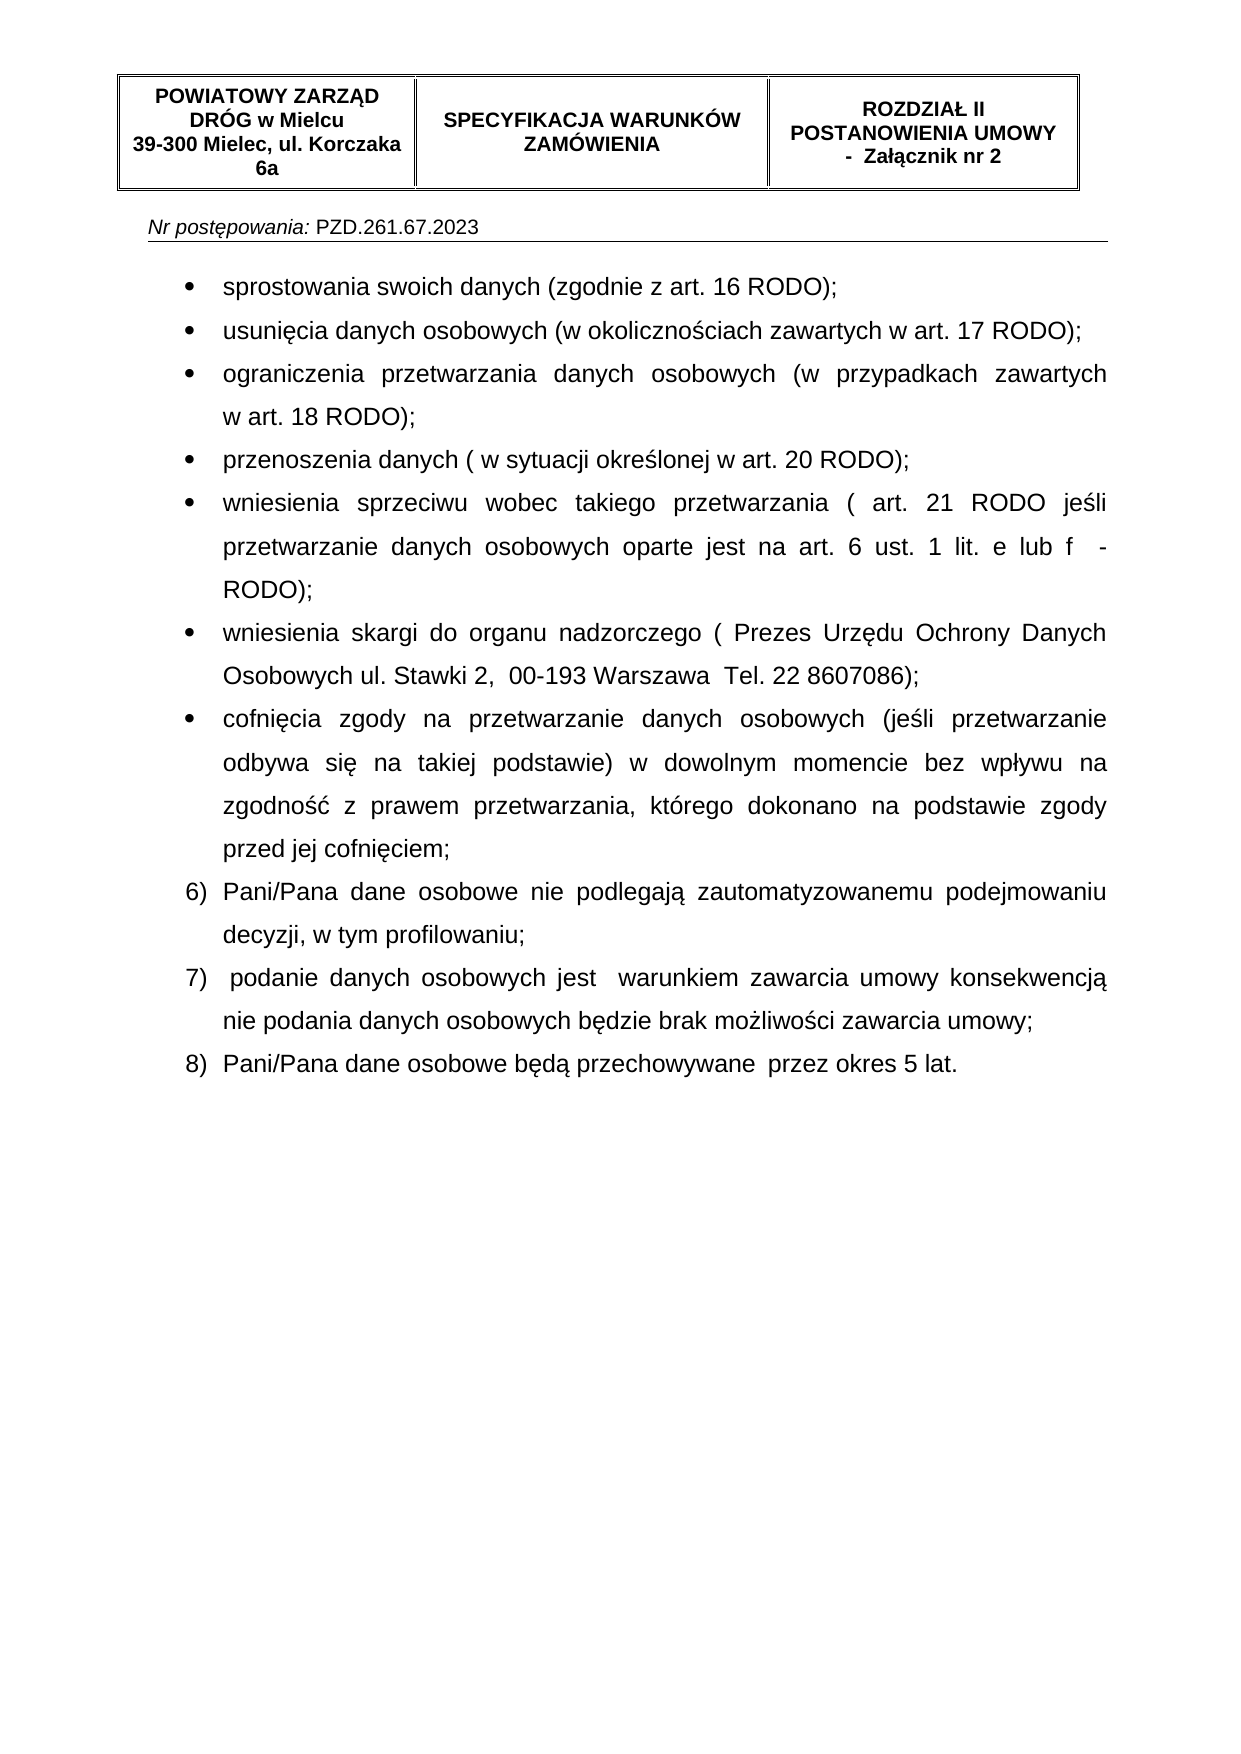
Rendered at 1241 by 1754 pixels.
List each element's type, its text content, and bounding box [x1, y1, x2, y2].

list ograniczenia przetwarzania danych osobowych (w przypadkach zawartych w art. 18 RODO); [185, 359, 1108, 431]
list wniesienia skargi do organu nadzorczego ( Prezes Urzędu Ochrony Danych Osobowych ul. Stawki 2, 00-193 Warszawa Tel. 22 8607086); [185, 618, 1108, 690]
list przenoszenia danych ( w sytuacji określonej w art. 20 RODO); [185, 445, 1108, 474]
list sprostowania swoich danych (zgodnie z art. 16 RODO); [185, 272, 1108, 301]
list usunięcia danych osobowych (w okolicznościach zawartych w art. 17 RODO); [185, 316, 1108, 344]
list wniesienia sprzeciwu wobec takiego przetwarzania ( art. 21 RODO jeśli przetwarzanie danych osobowych oparte jest na art. 6 ust. 1 lit. e lub f - RODO); [185, 488, 1108, 603]
list cofnięcia zgody na przetwarzanie danych osobowych (jeśli przetwarzanie odbywa się na takiej podstawie) w dowolnym momencie bez wpływu na zgodność z prawem przetwarzania, którego dokonano na podstawie zgody przed jej cofnięciem; [185, 704, 1108, 862]
list Pani/Pana dane osobowe będą przechowywane przez okres 5 lat. [185, 1049, 1108, 1078]
list Pani/Pana dane osobowe nie podlegają zautomatyzowanemu podejmowaniu decyzji, w tym profilowaniu; [185, 877, 1108, 949]
list podanie danych osobowych jest warunkiem zawarcia umowy konsekwencją nie podania danych osobowych będzie brak możliwości zawarcia umowy; [185, 963, 1108, 1035]
